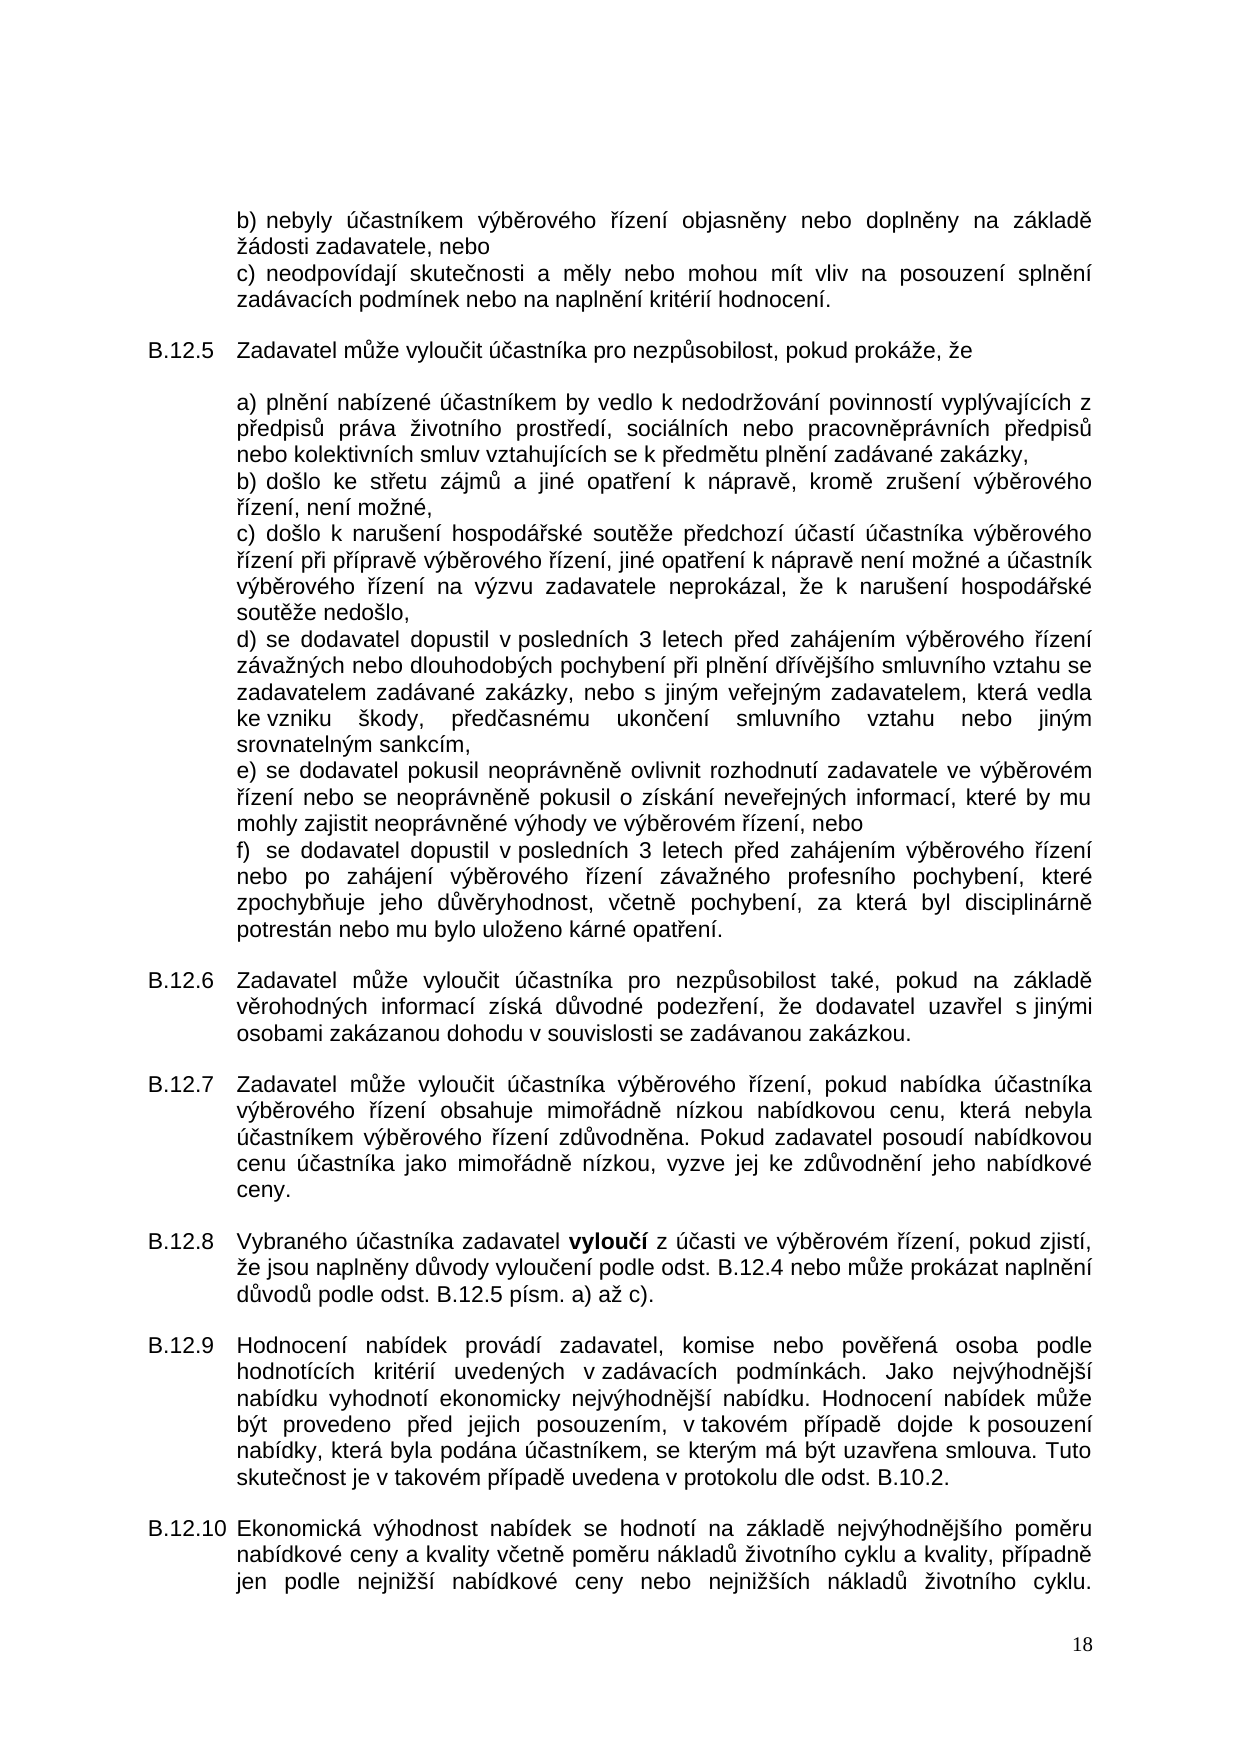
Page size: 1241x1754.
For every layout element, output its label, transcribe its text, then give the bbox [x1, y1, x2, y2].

list Hodnocení nabídek provádí zadavatel, komise nebo pověřená osoba podle hodnotících kritérií uvedených v zadávacích podmínkách. Jako nejvýhodnější nabídku vyhodnotí ekonomicky nejvýhodnější nabídku. Hodnocení nabídek může být provedeno před jejich posouzením, v takovém případě dojde k posouzení nabídky, která byla podána účastníkem, se kterým má být uzavřena smlouva. Tuto skutečnost je v takovém případě uvedena v protokolu dle odst. B.10.2. [148, 1332, 1092, 1490]
list Zadavatel může vyloučit účastníka výběrového řízení, pokud nabídka účastníka výběrového řízení obsahuje mimořádně nízkou nabídkovou cenu, která nebyla účastníkem výběrového řízení zdůvodněna. Pokud zadavatel posoudí nabídkovou cenu účastníka jako mimořádně nízkou, vyzve jej ke zdůvodnění jeho nabídkové ceny. [148, 1071, 1092, 1203]
list nebyly účastníkem výběrového řízení objasněny nebo doplněny na základě žádosti zadavatele, nebo [236, 207, 1092, 259]
list plnění nabízené účastníkem by vedlo k nedodržování povinností vyplývajících z předpisů práva životního prostředí, sociálních nebo pracovněprávních předpisů nebo kolektivních smluv vztahujících se k předmětu plnění zadávané zakázky, [236, 388, 1092, 468]
list Zadavatel může vyloučit účastníka pro nezpůsobilost, pokud prokáže, že [148, 337, 1092, 363]
list se dodavatel pokusil neoprávněně ovlivnit rozhodnutí zadavatele ve výběrovém řízení nebo se neoprávněně pokusil o získání neveřejných informací, které by mu mohly zajistit neoprávněné výhody ve výběrovém řízení, nebo [236, 757, 1092, 837]
list došlo ke střetu zájmů a jiné opatření k nápravě, kromě zrušení výběrového řízení, není možné, [236, 468, 1092, 520]
list Vybraného účastníka zadavatel vyloučí z účasti ve výběrovém řízení, pokud zjistí, že jsou naplněny důvody vyloučení podle odst. B.12.4 nebo může prokázat naplnění důvodů podle odst. B.12.5 písm. a) až c). [148, 1228, 1092, 1307]
list došlo k narušení hospodářské soutěže předchozí účastí účastníka výběrového řízení při přípravě výběrového řízení, jiné opatření k nápravě není možné a účastník výběrového řízení na výzvu zadavatele neprokázal, že k narušení hospodářské soutěže nedošlo, [236, 520, 1092, 626]
list Zadavatel může vyloučit účastníka pro nezpůsobilost také, pokud na základě věrohodných informací získá důvodné podezření, že dodavatel uzavřel s jinými osobami zakázanou dohodu v souvislosti se zadávanou zakázkou. [148, 967, 1092, 1046]
list neodpovídají skutečnosti a měly nebo mohou mít vliv na posouzení splnění zadávacích podmínek nebo na naplnění kritérií hodnocení. [236, 259, 1092, 312]
list se dodavatel dopustil v posledních 3 letech před zahájením výběrového řízení nebo po zahájení výběrového řízení závažného profesního pochybení, které zpochybňuje jeho důvěryhodnost, včetně pochybení, za která byl disciplinárně potrestán nebo mu bylo uloženo kárné opatření. [236, 837, 1092, 942]
list se dodavatel dopustil v posledních 3 letech před zahájením výběrového řízení závažných nebo dlouhodobých pochybení při plnění dřívějšího smluvního vztahu se zadavatelem zadávané zakázky, nebo s jiným veřejným zadavatelem, která vedla ke vzniku škody, předčasnému ukončení smluvního vztahu nebo jiným srovnatelným sankcím, [236, 626, 1092, 757]
